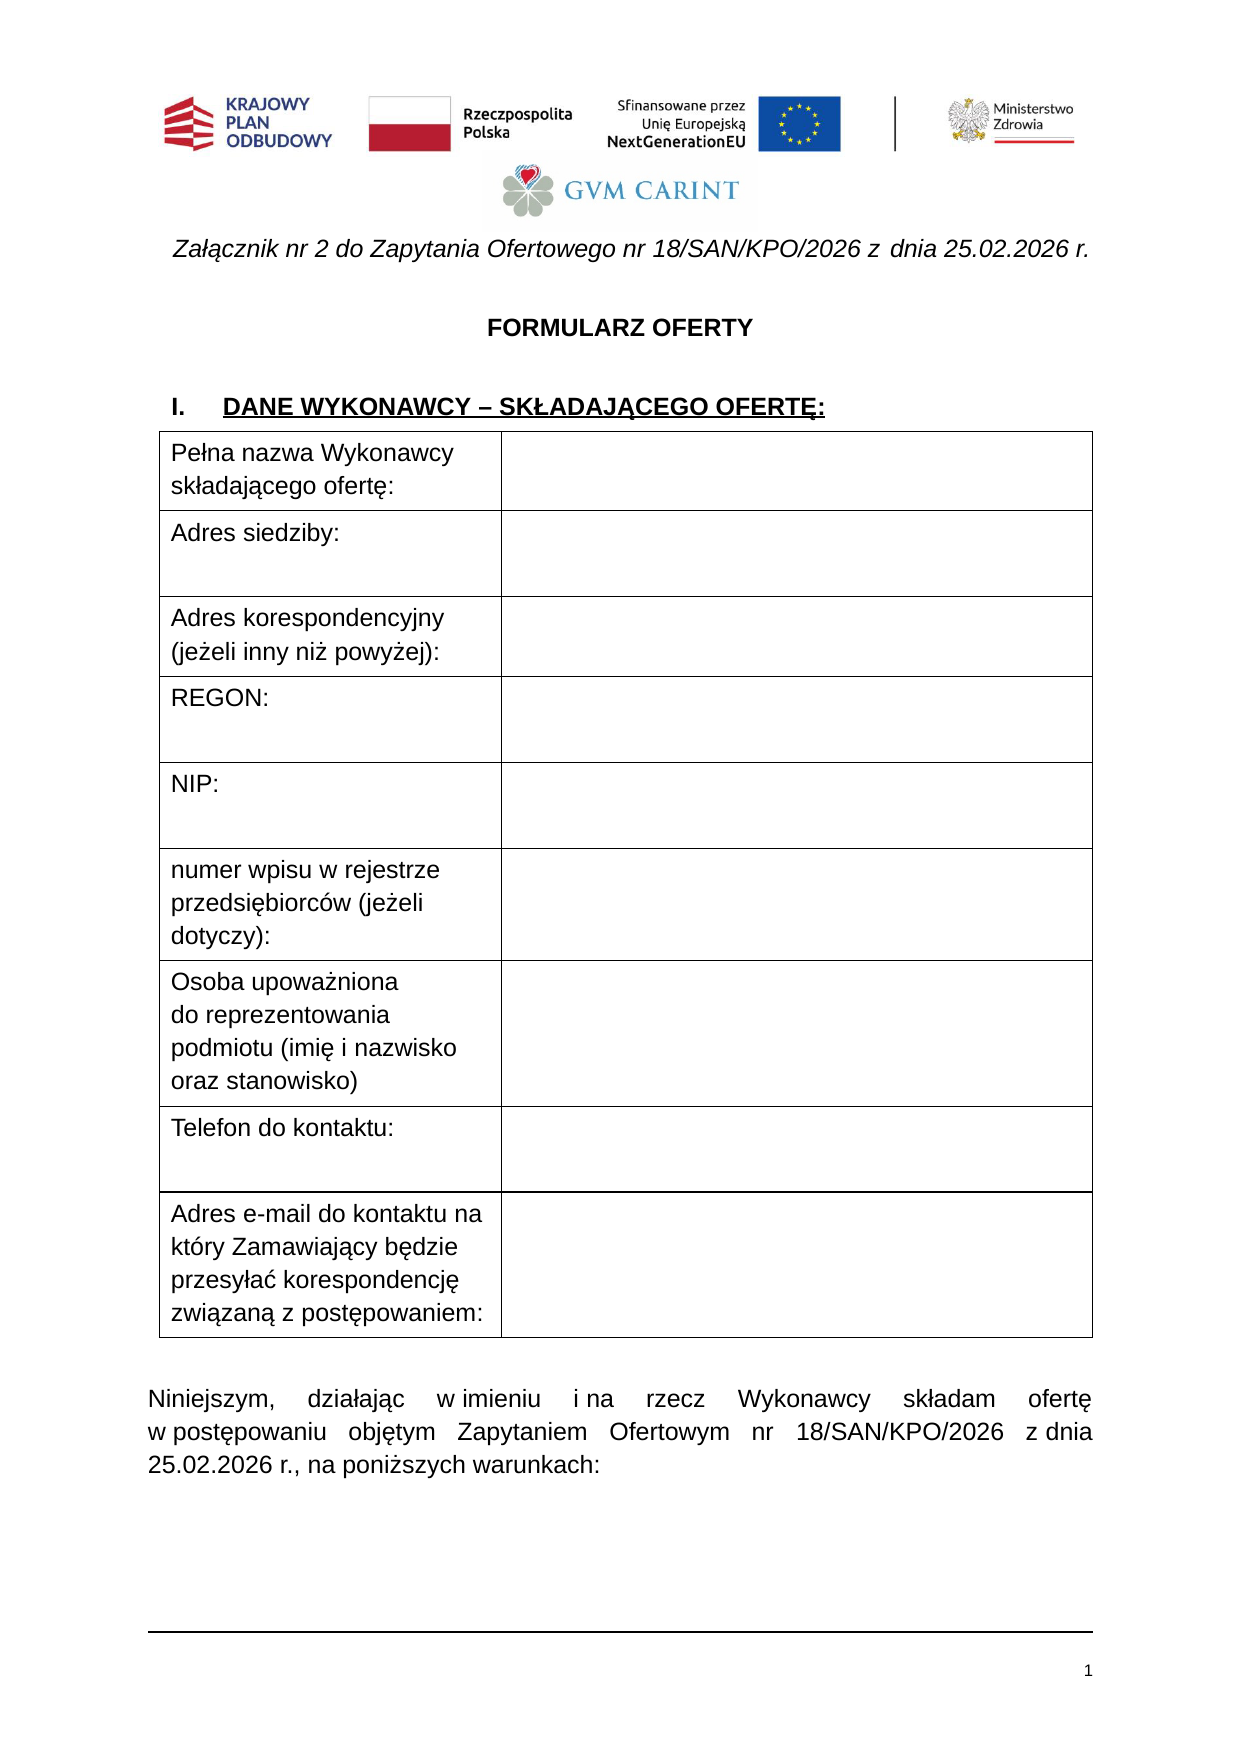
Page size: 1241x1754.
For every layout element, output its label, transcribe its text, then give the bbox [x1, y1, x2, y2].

text Załącznik nr 2 do Zapytania Ofertowego nr 18/SAN/KPO/2026 z dnia 25.02.2026 r. [148, 234, 1093, 263]
table_cell Adres siedziby: [160, 511, 501, 596]
table_cell [502, 763, 1092, 847]
table_cell Adres korespondencyjny (jeżeli inny niż powyżej): [160, 597, 501, 676]
table_cell Osoba upoważniona do reprezentowania podmiotu (imię i nazwisko oraz stanowisko) [160, 961, 501, 1106]
table_cell numer wpisu w rejestrze przedsiębiorców (jeżeli dotyczy): [160, 849, 501, 960]
table_header Pełna nazwa Wykonawcy składającego ofertę: [160, 432, 501, 510]
table_cell [502, 677, 1092, 762]
table_cell [502, 849, 1092, 960]
table_cell [502, 1193, 1092, 1337]
text Niniejszym, działając w imieniu i na rzecz Wykonawcy składam ofertę w postępowaniu objętym Zapytaniem Ofertowym nr 18/SAN/KPO/2026 z dnia 25.02.2026 r., na poniższych warunkach: [148, 1384, 1093, 1478]
table_cell [502, 597, 1092, 676]
table_cell NIP: [160, 763, 501, 847]
table_cell [502, 961, 1092, 1106]
text FORMULARZ OFERTY [148, 313, 1093, 342]
table_cell Telefon do kontaktu: [160, 1107, 501, 1191]
table_cell REGON: [160, 677, 501, 762]
list DANE WYKONAWCY – SKŁADAJĄCEGO OFERTĘ: [185, 391, 1093, 420]
table_header [502, 432, 1092, 510]
picture [147, 73, 1093, 232]
table_cell Adres e-mail do kontaktu na który Zamawiający będzie przesyłać korespondencję związaną z postępowaniem: [160, 1193, 501, 1337]
table_cell [502, 511, 1092, 596]
table_cell [502, 1107, 1092, 1191]
